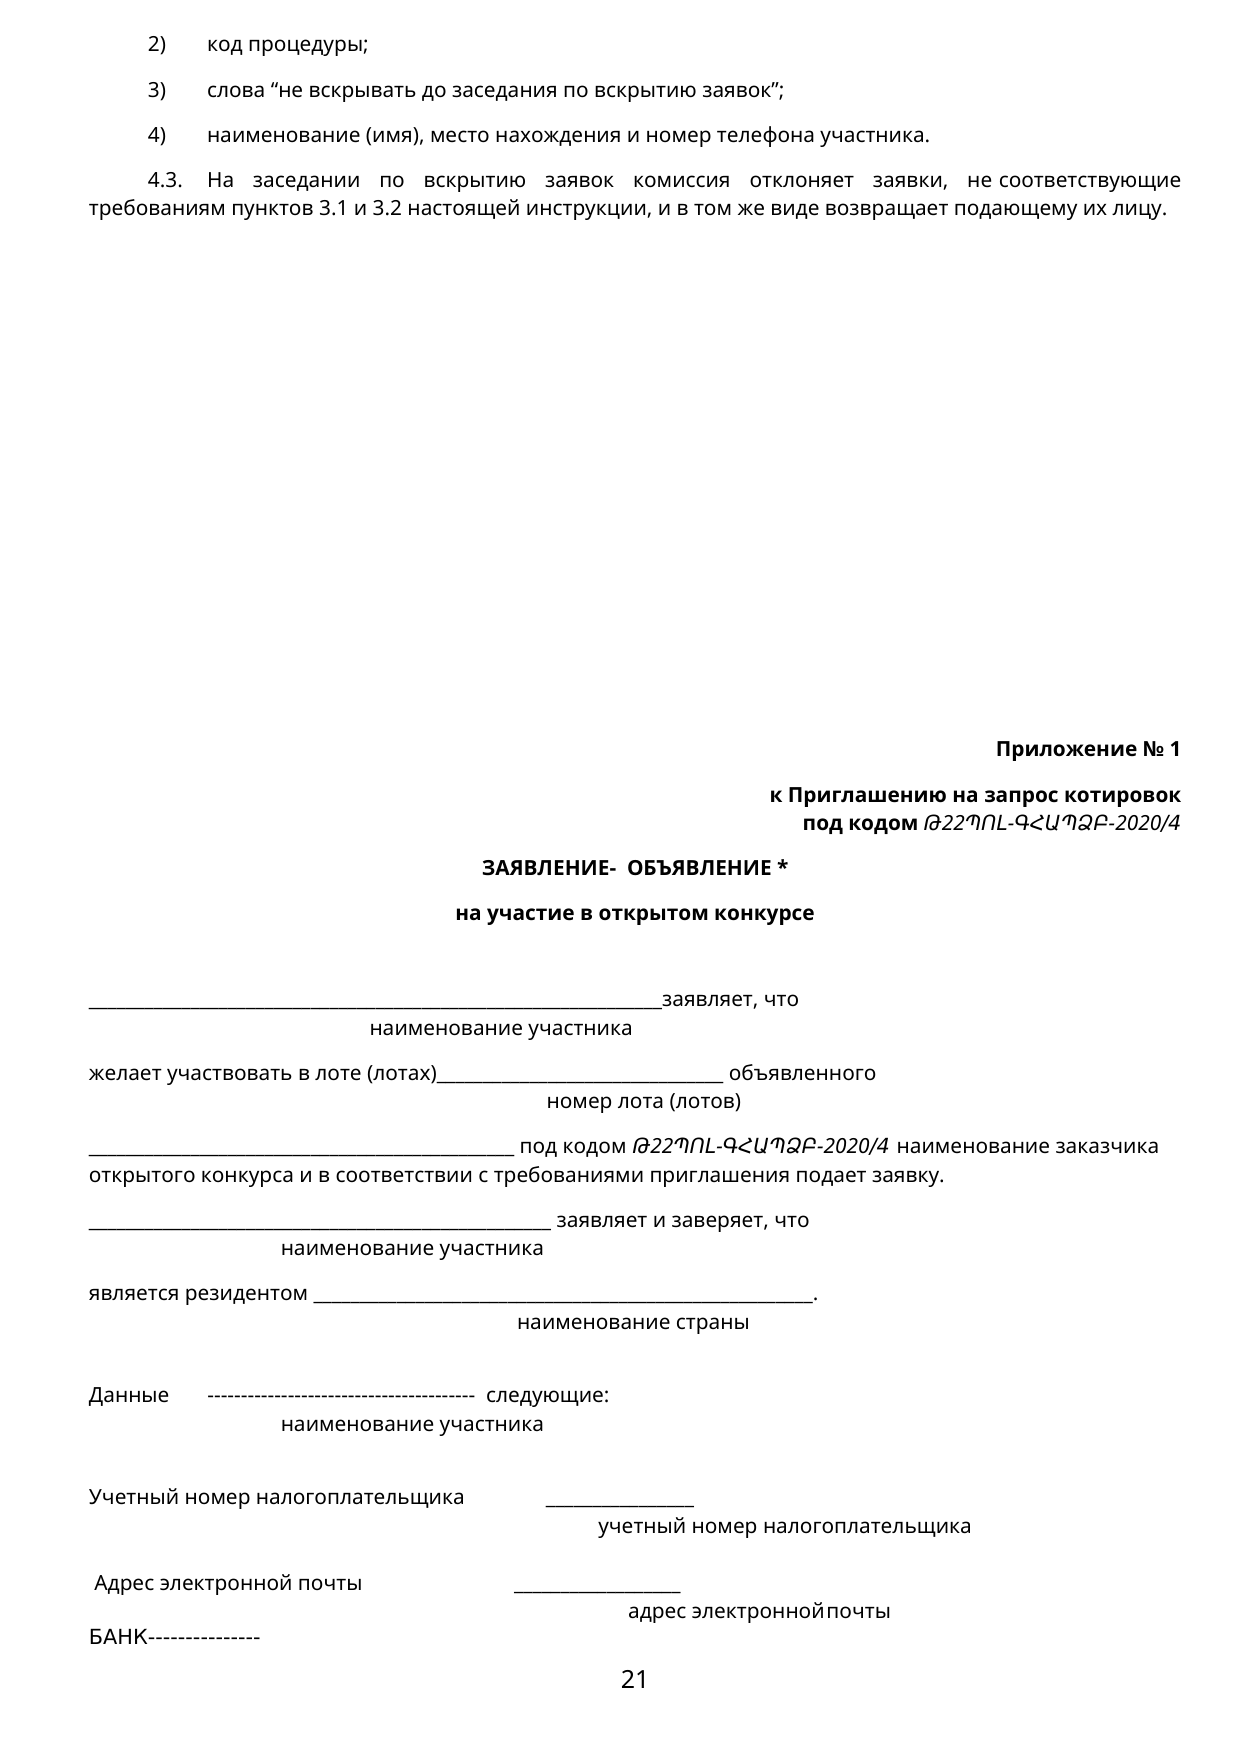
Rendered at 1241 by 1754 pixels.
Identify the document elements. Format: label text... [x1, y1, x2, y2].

text номер лота (лотов) [546, 1086, 1181, 1115]
text ______________________________________________________________заявляет, что [89, 984, 1181, 1013]
text наименование страны [517, 1307, 1181, 1335]
text наименование участника [281, 1233, 1181, 1262]
text 3) слова “не вскрывать до заседания по вскрытию заявок”; [89, 75, 1181, 103]
text Адрес электронной почты __________________ [89, 1568, 1181, 1596]
text 4.3. На заседании по вскрытию заявок комиссия отклоняет заявки, не соответствующие требованиям пунктов 3.1 и 3.2 настоящей инструкции, и в том же виде возвращает подающему их лицу. [89, 165, 1181, 222]
text ______________________________________________ под кодом Թ22ՊՈԼ-ԳՀԱՊՁԲ-2020/4 наименование заказчика [89, 1131, 1181, 1160]
text БАНК--------------- [89, 1625, 1181, 1649]
text ЗАЯВЛЕНИЕ- ОБЪЯВЛЕНИЕ * [89, 853, 1181, 882]
text является резидентом ______________________________________________________. [89, 1278, 1181, 1307]
text __________________________________________________ заявляет и заверяет, что [89, 1205, 1181, 1233]
text наименование участника [281, 1409, 1181, 1437]
text открытого конкурса и в соответствии с требованиями приглашения подает заявку. [89, 1160, 1181, 1188]
text желает участвовать в лоте (лотах)_______________________________ объявленного [89, 1058, 1181, 1086]
text 4) наименование (имя), место нахождения и номер телефона участника. [89, 120, 1181, 148]
subtitle на участие в открытом конкурсе [89, 898, 1181, 927]
text Приложение № 1 [89, 734, 1181, 763]
text учетный номер налогоплательщика [517, 1511, 1181, 1539]
text Учетный номер налогоплательщика ________________ [89, 1482, 1181, 1511]
text к Приглашению на запрос котировок под кодом Թ22ՊՈԼ-ԳՀԱՊՁԲ-2020/4 [89, 780, 1181, 837]
text наименование участника [369, 1013, 1181, 1041]
text 2) код процедуры; [89, 29, 1181, 58]
text адрес электронной почты [443, 1596, 1181, 1625]
text Данные ---------------------------------------- следующие: [89, 1381, 1181, 1409]
